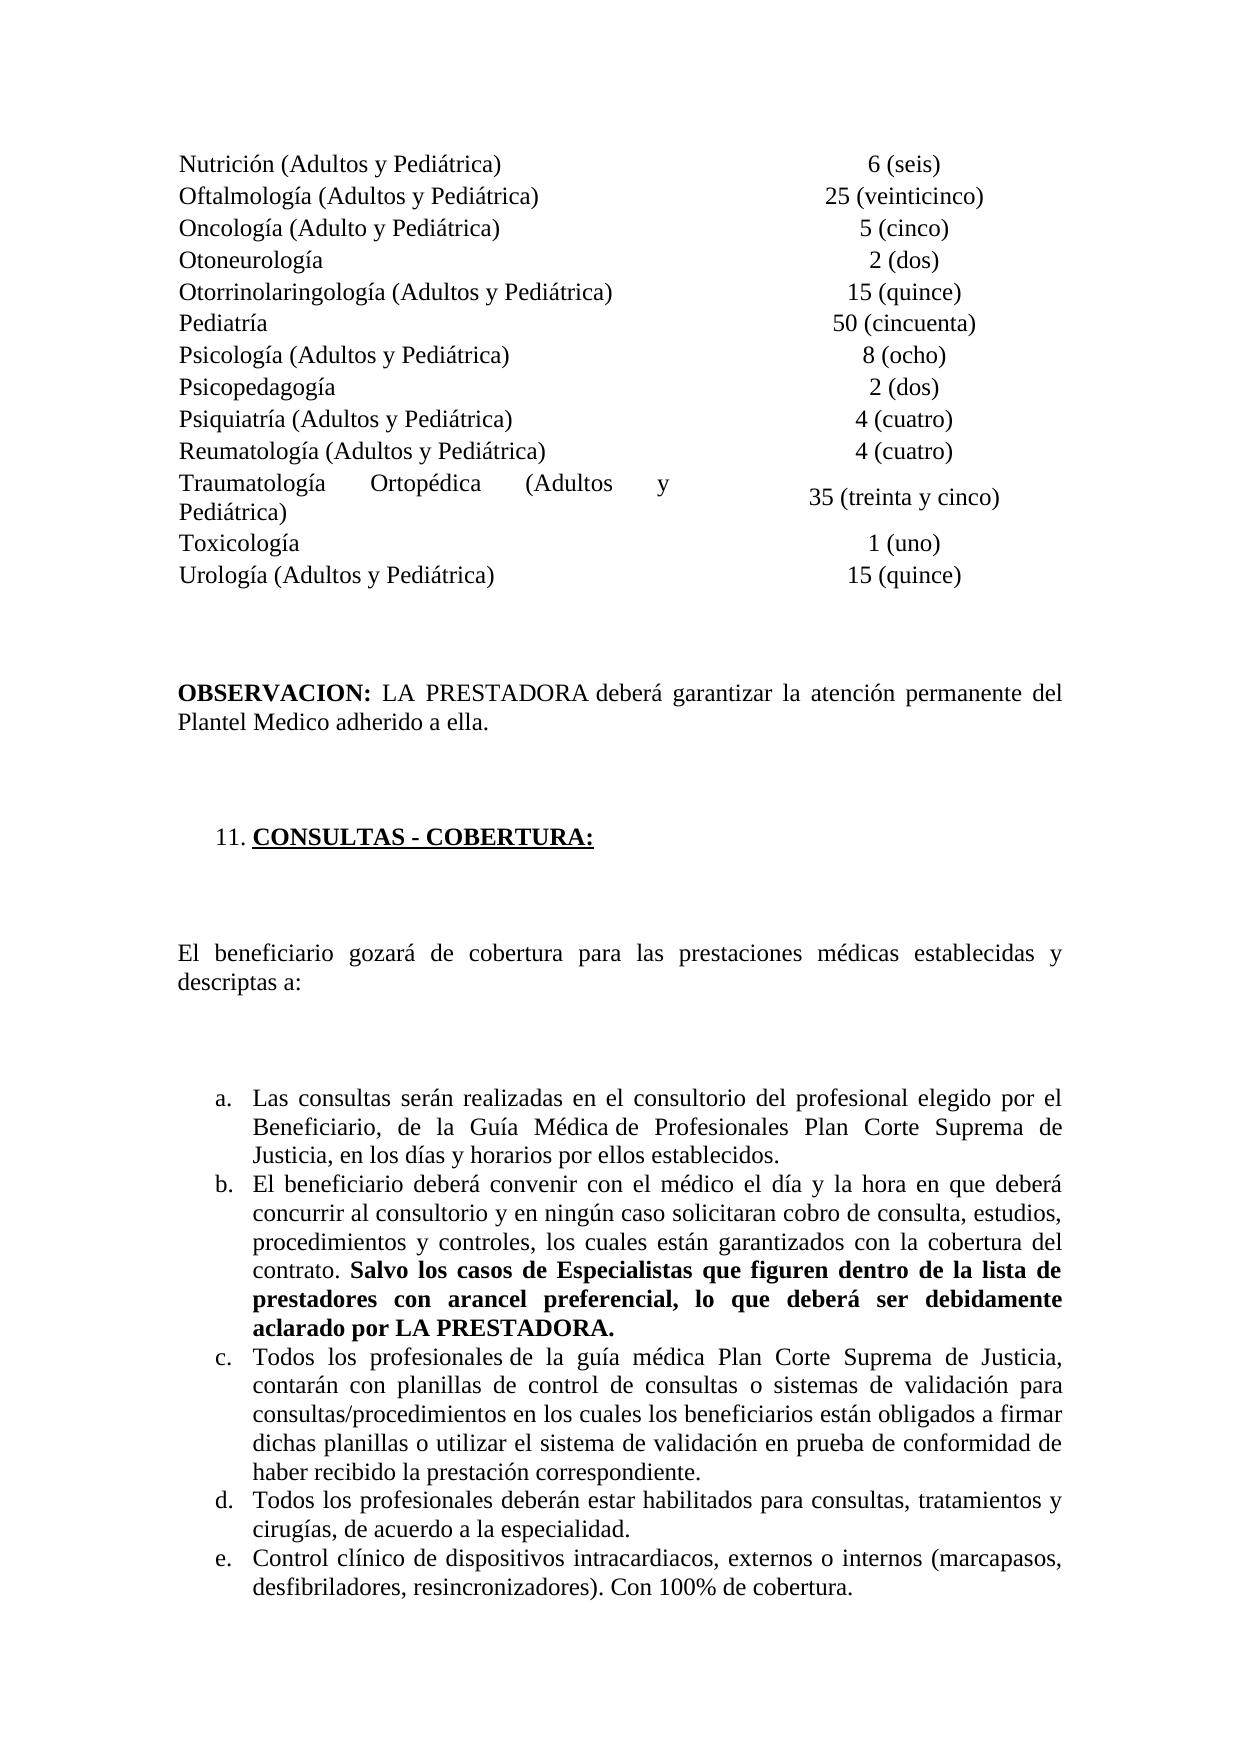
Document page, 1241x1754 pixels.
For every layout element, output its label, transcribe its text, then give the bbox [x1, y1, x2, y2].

text OBSERVACION: LA PRESTADORA deberá garantizar la atención permanente del Plantel Medico adherido a ella. [177, 678, 1063, 735]
list CONSULTAS - COBERTURA: [215, 822, 1063, 851]
table_cell 15 (quince) [671, 275, 1137, 307]
table_cell Otorrinolaringología (Adultos y Pediátrica) [177, 275, 671, 307]
table_cell Psiquiatría (Adultos y Pediátrica) [177, 403, 671, 434]
table_cell 2 (dos) [671, 371, 1137, 403]
table_cell 25 (veinticinco) [671, 180, 1137, 211]
table_cell 4 (cuatro) [671, 435, 1137, 466]
table_cell Oftalmología (Adultos y Pediátrica) [177, 180, 671, 211]
text El beneficiario gozará de cobertura para las prestaciones médicas establecidas y descriptas a: [177, 938, 1063, 996]
table_cell 50 (cincuenta) [671, 307, 1137, 339]
table_cell Oncología (Adulto y Pediátrica) [177, 211, 671, 243]
table_cell 5 (cinco) [671, 211, 1137, 243]
table_cell 2 (dos) [671, 243, 1137, 275]
table_cell Reumatología (Adultos y Pediátrica) [177, 435, 671, 466]
table_cell Pediatría [177, 307, 671, 339]
list Las consultas serán realizadas en el consultorio del profesional elegido por el Beneficiario, de la Guía Médica de Profesionales Plan Corte Suprema de Justicia, en los días y horarios por ellos establecidos. [215, 1083, 1063, 1169]
list Todos los profesionales deberán estar habilitados para consultas, tratamientos y cirugías, de acuerdo a la especialidad. [215, 1485, 1063, 1543]
table_cell Toxicología [177, 527, 671, 559]
table_cell Psicopedagogía [177, 371, 671, 403]
table_cell 8 (ocho) [671, 339, 1137, 371]
table_cell Urología (Adultos y Pediátrica) [177, 559, 671, 591]
list Control clínico de dispositivos intracardiacos, externos o internos (marcapasos, desfibriladores, resincronizadores). Con 100% de cobertura. [215, 1543, 1063, 1600]
table_cell Otoneurología [177, 243, 671, 275]
table_cell 6 (seis) [671, 148, 1137, 179]
list Todos los profesionales de la guía médica Plan Corte Suprema de Justicia, contarán con planillas de control de consultas o sistemas de validación para consultas/procedimientos en los cuales los beneficiarios están obligados a firmar dichas planillas o utilizar el sistema de validación en prueba de conformidad de haber recibido la prestación correspondiente. [215, 1342, 1063, 1485]
table_cell Psicología (Adultos y Pediátrica) [177, 339, 671, 371]
list El beneficiario deberá convenir con el médico el día y la hora en que deberá concurrir al consultorio y en ningún caso solicitaran cobro de consulta, estudios, procedimientos y controles, los cuales están garantizados con la cobertura del contrato. Salvo los casos de Especialistas que figuren dentro de la lista de prestadores con arancel preferencial, lo que deberá ser debidamente aclarado por LA PRESTADORA. [215, 1169, 1063, 1342]
table_cell 4 (cuatro) [671, 403, 1137, 434]
table_cell 1 (uno) [671, 527, 1137, 559]
table_cell 35 (treinta y cinco) [671, 466, 1137, 527]
table_cell 15 (quince) [671, 559, 1137, 591]
table_cell Nutrición (Adultos y Pediátrica) [177, 148, 671, 179]
table_cell Traumatología Ortopédica (Adultos y Pediátrica) [177, 466, 671, 527]
